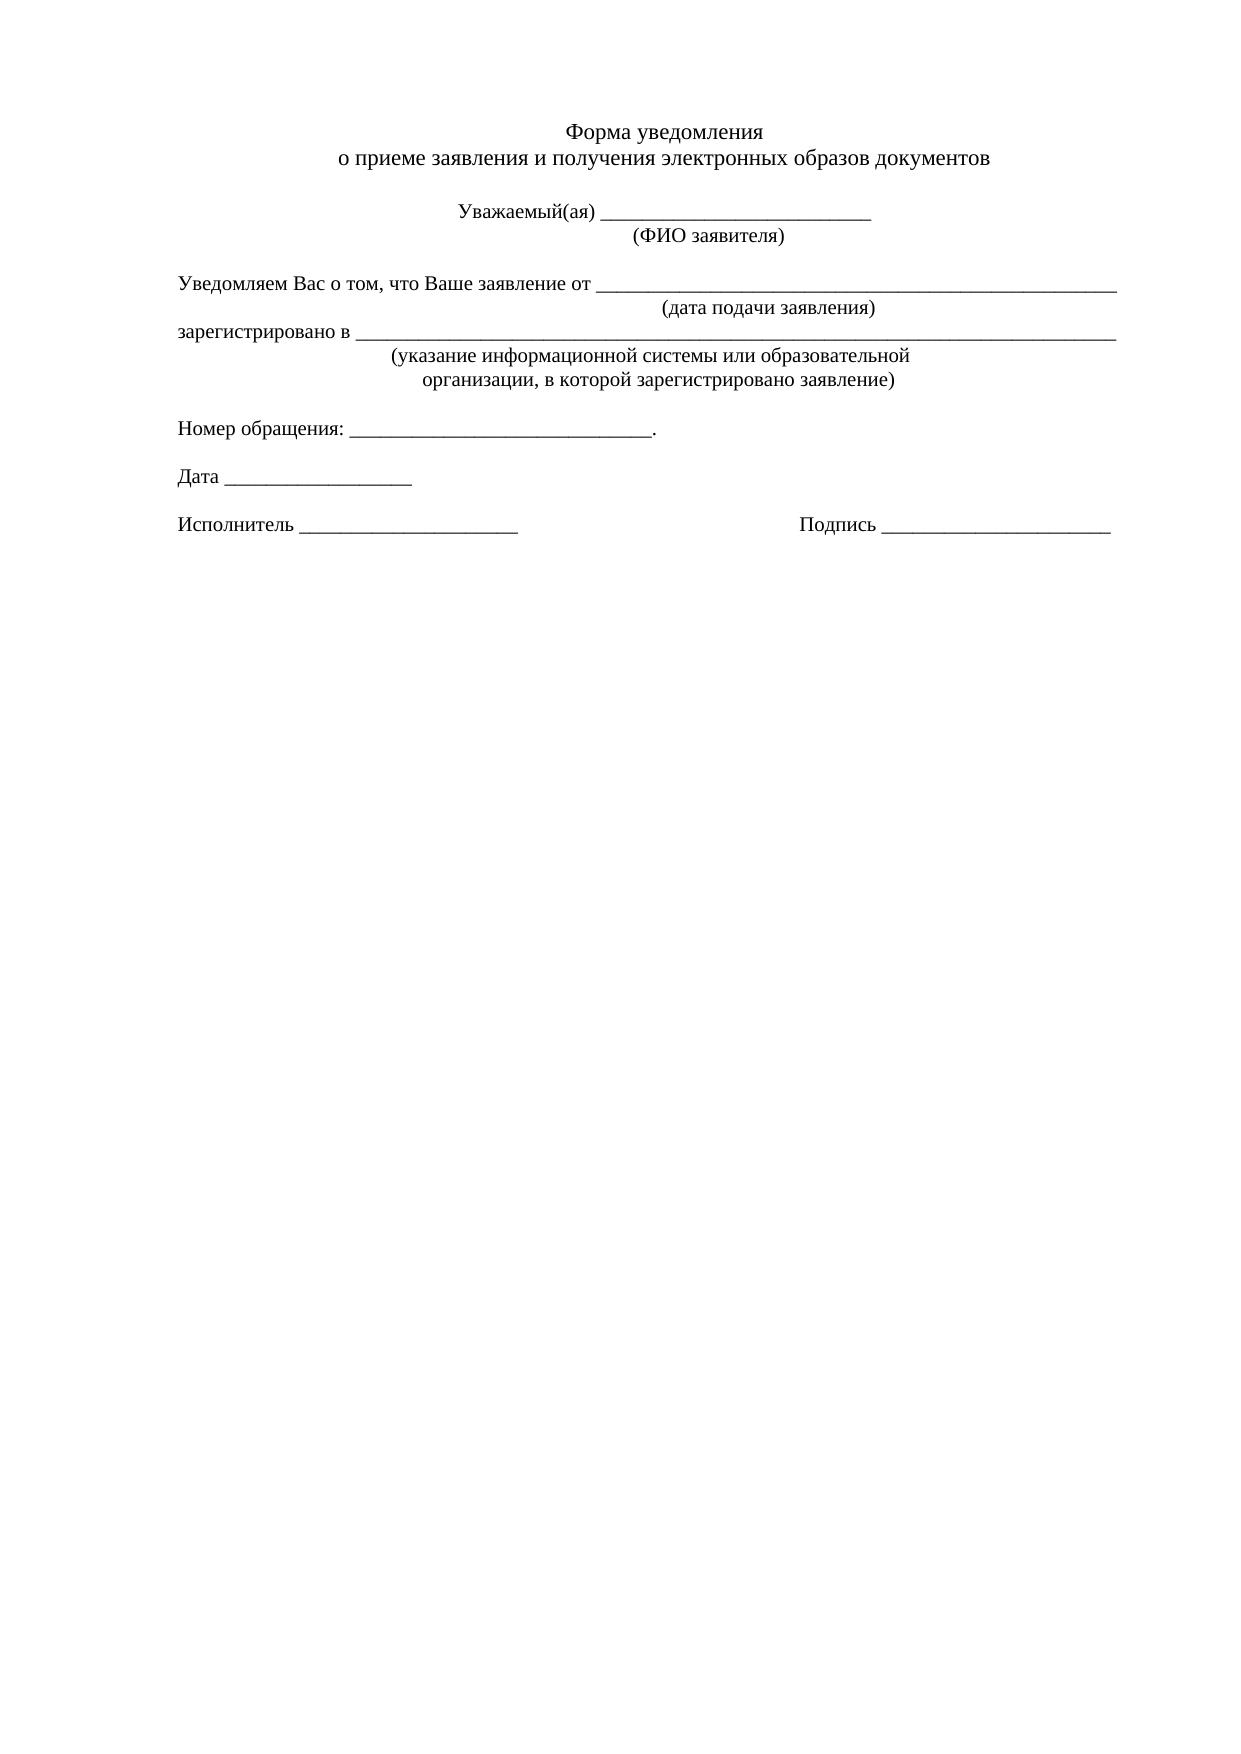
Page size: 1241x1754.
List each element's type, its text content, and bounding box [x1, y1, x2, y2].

text (дата подачи заявления) [177, 295, 1152, 319]
text Исполнитель _____________________ Подпись ______________________ [177, 512, 1152, 536]
text (указание информационной системы или образовательной [177, 343, 1152, 367]
text о приеме заявления и получения электронных образов документов [177, 144, 1152, 171]
text (ФИО заявителя) [177, 223, 1152, 247]
text организации, в которой зарегистрировано заявление) [177, 367, 1152, 391]
text Уважаемый(ая) __________________________ [177, 199, 1152, 223]
text Уведомляем Вас о том, что Ваше заявление от __________________________________________________ [177, 271, 1152, 295]
text Форма уведомления [177, 118, 1152, 144]
text Дата __________________ [177, 463, 1152, 488]
text зарегистрировано в _________________________________________________________________________ [177, 319, 1152, 343]
text Номер обращения: _____________________________. [177, 415, 1152, 439]
